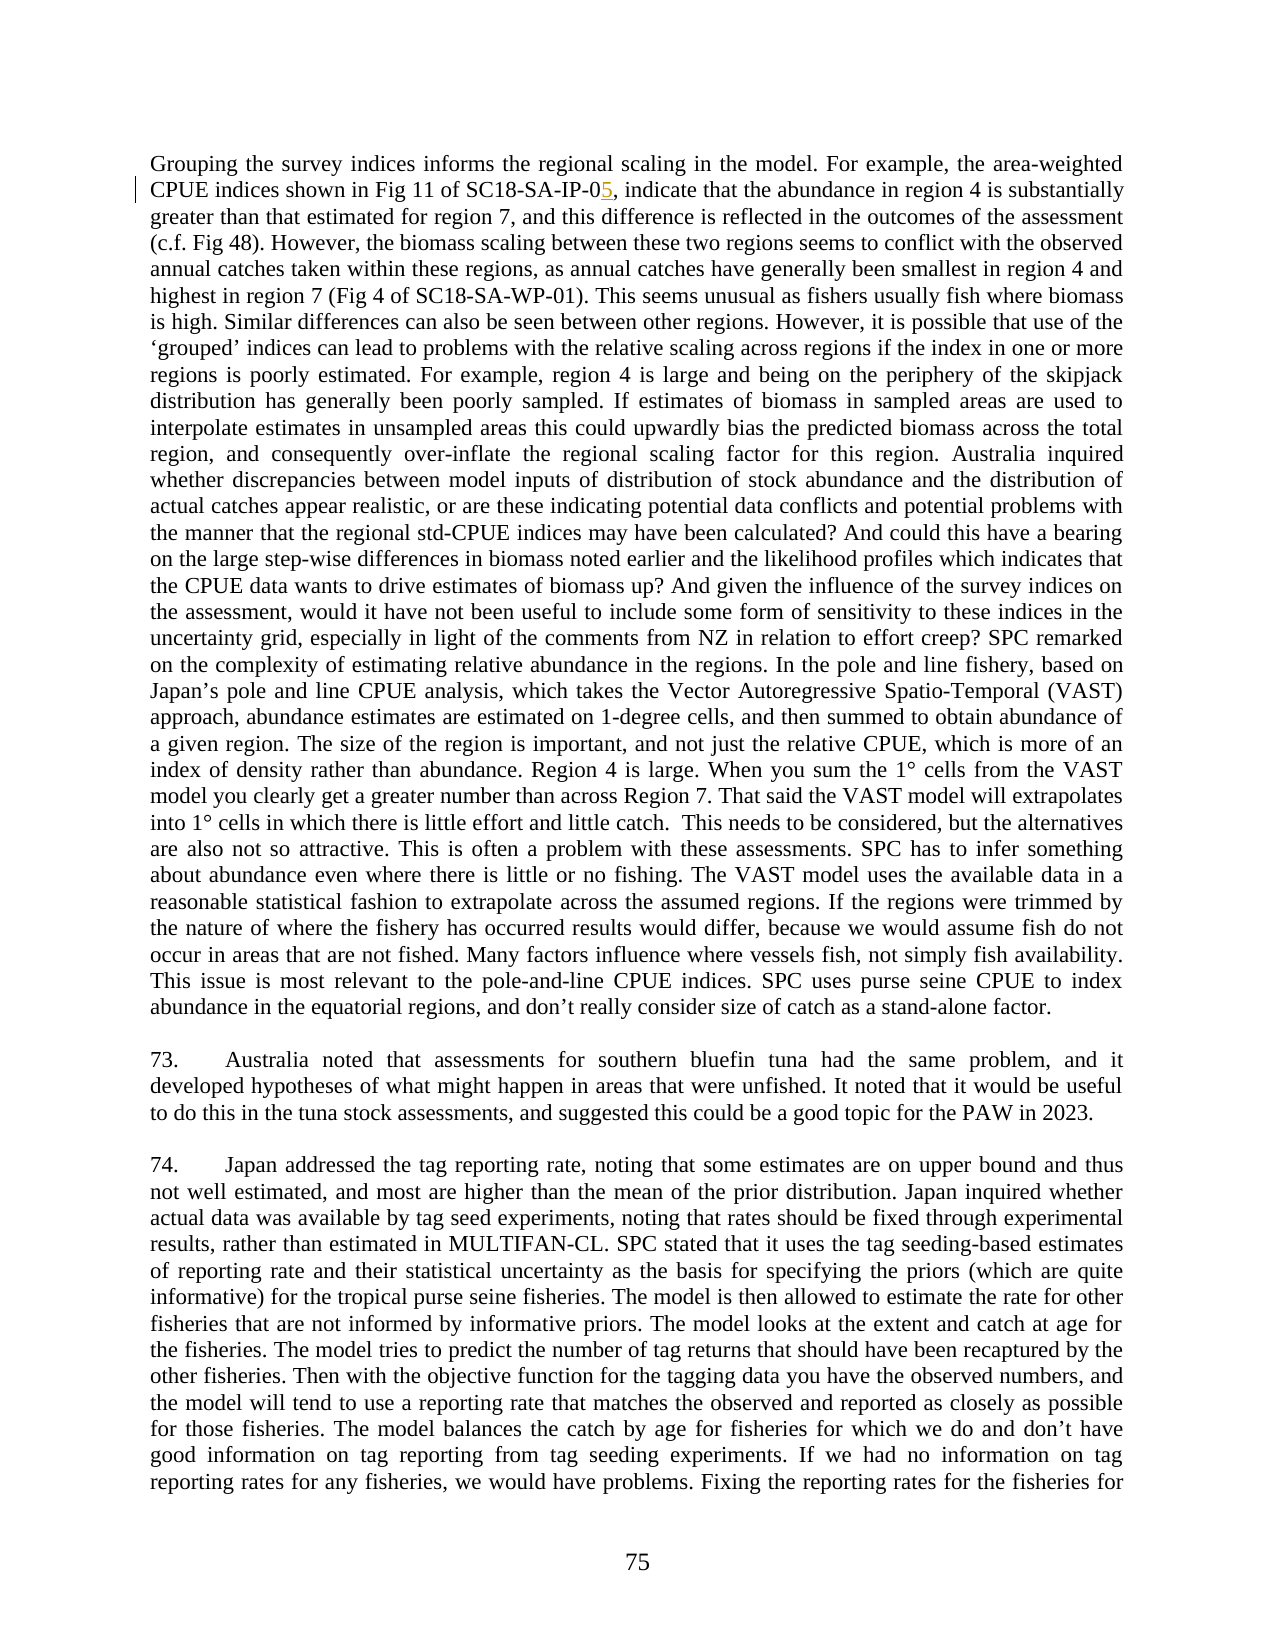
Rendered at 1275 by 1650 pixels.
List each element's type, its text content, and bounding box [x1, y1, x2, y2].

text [150, 1151, 1125, 1494]
text Australia noted that assessments for southern bluefin tuna had the same problem, and it developed hypotheses of what might happen in areas that were unfished. It noted that it would be useful to do this in the tuna stock assessments, and suggested this could be a good topic for the PAW in 2023. [150, 1046, 1125, 1125]
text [150, 150, 1125, 1020]
